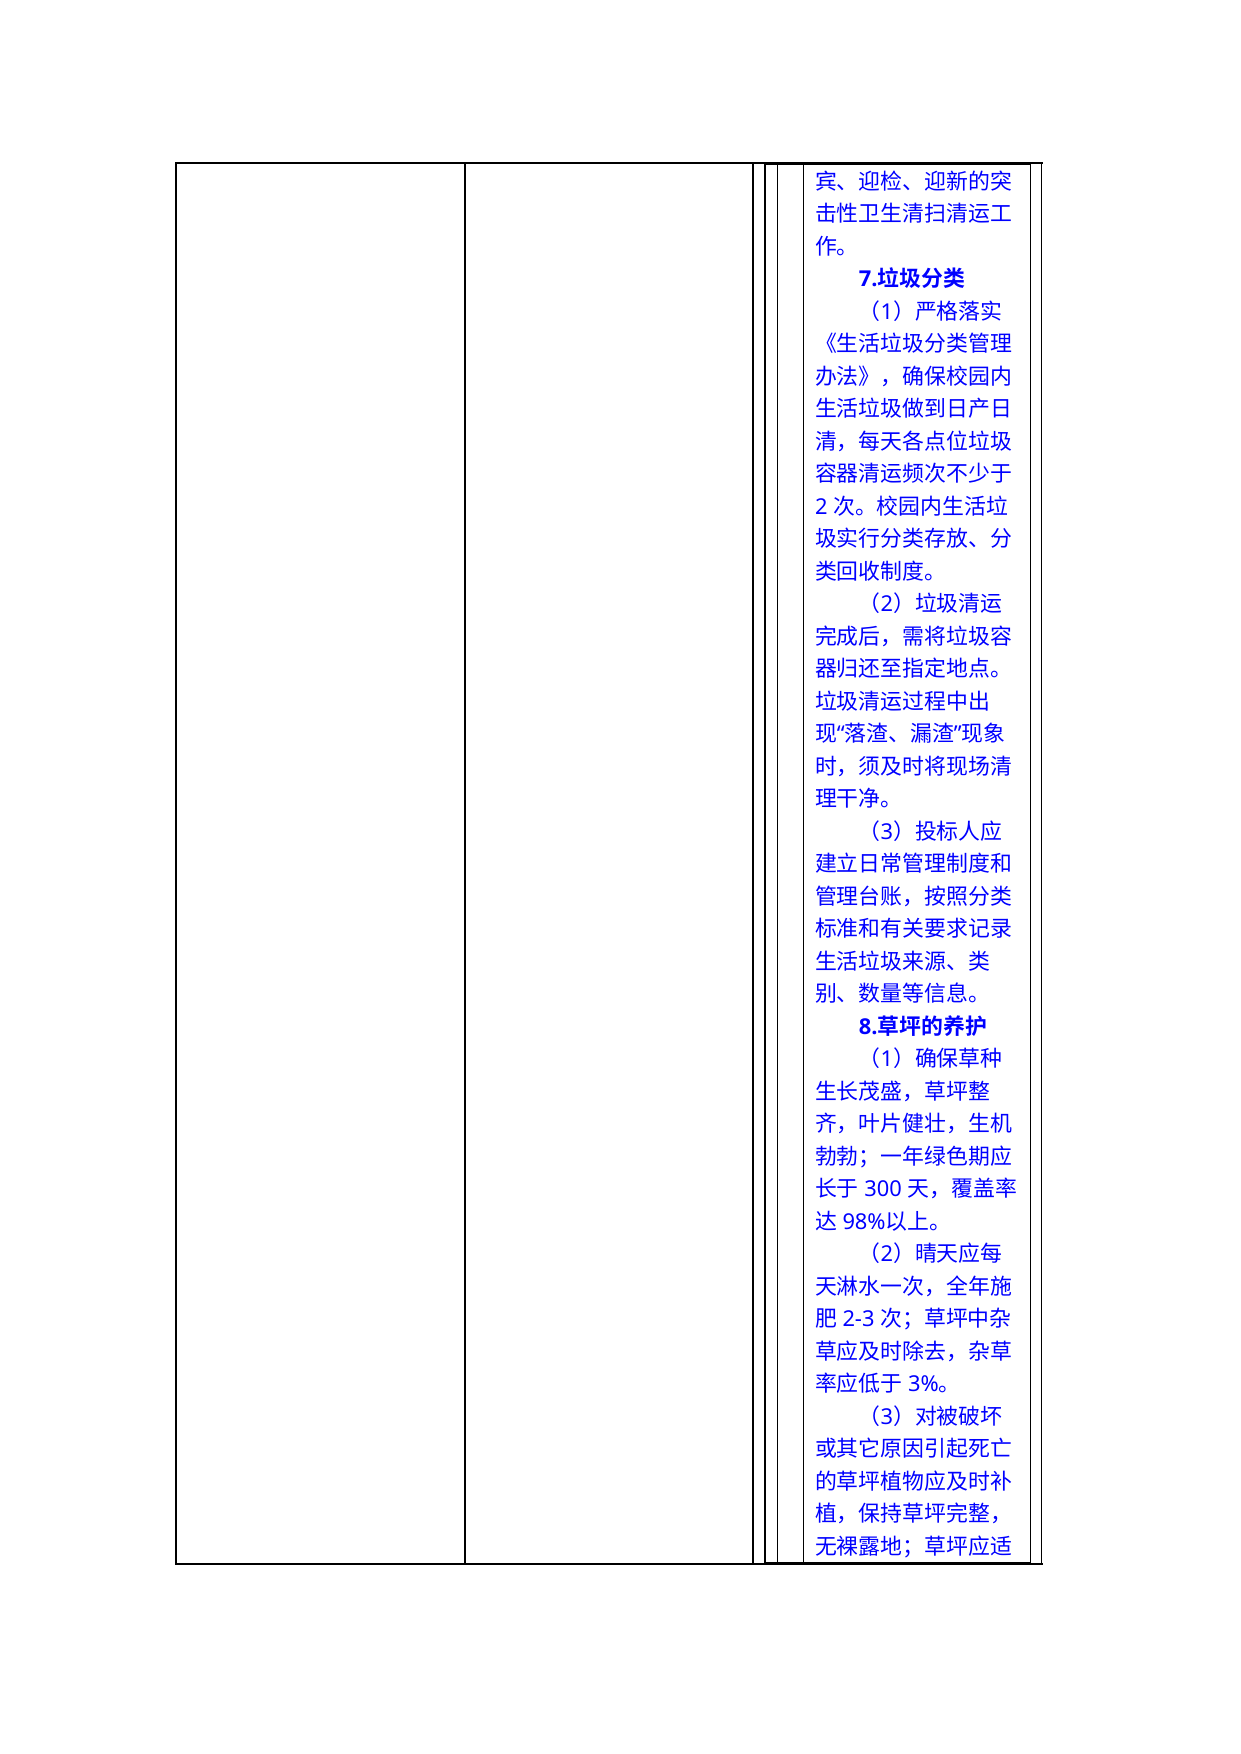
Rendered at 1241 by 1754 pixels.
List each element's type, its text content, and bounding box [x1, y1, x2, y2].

table_cell [766, 165, 777, 1562]
table_cell [754, 164, 764, 1563]
table_cell [466, 164, 752, 1563]
table_cell [804, 165, 1030, 1562]
table_cell [778, 165, 803, 1562]
table_cell [1031, 164, 1041, 1563]
table_cell 1 [177, 164, 464, 1563]
